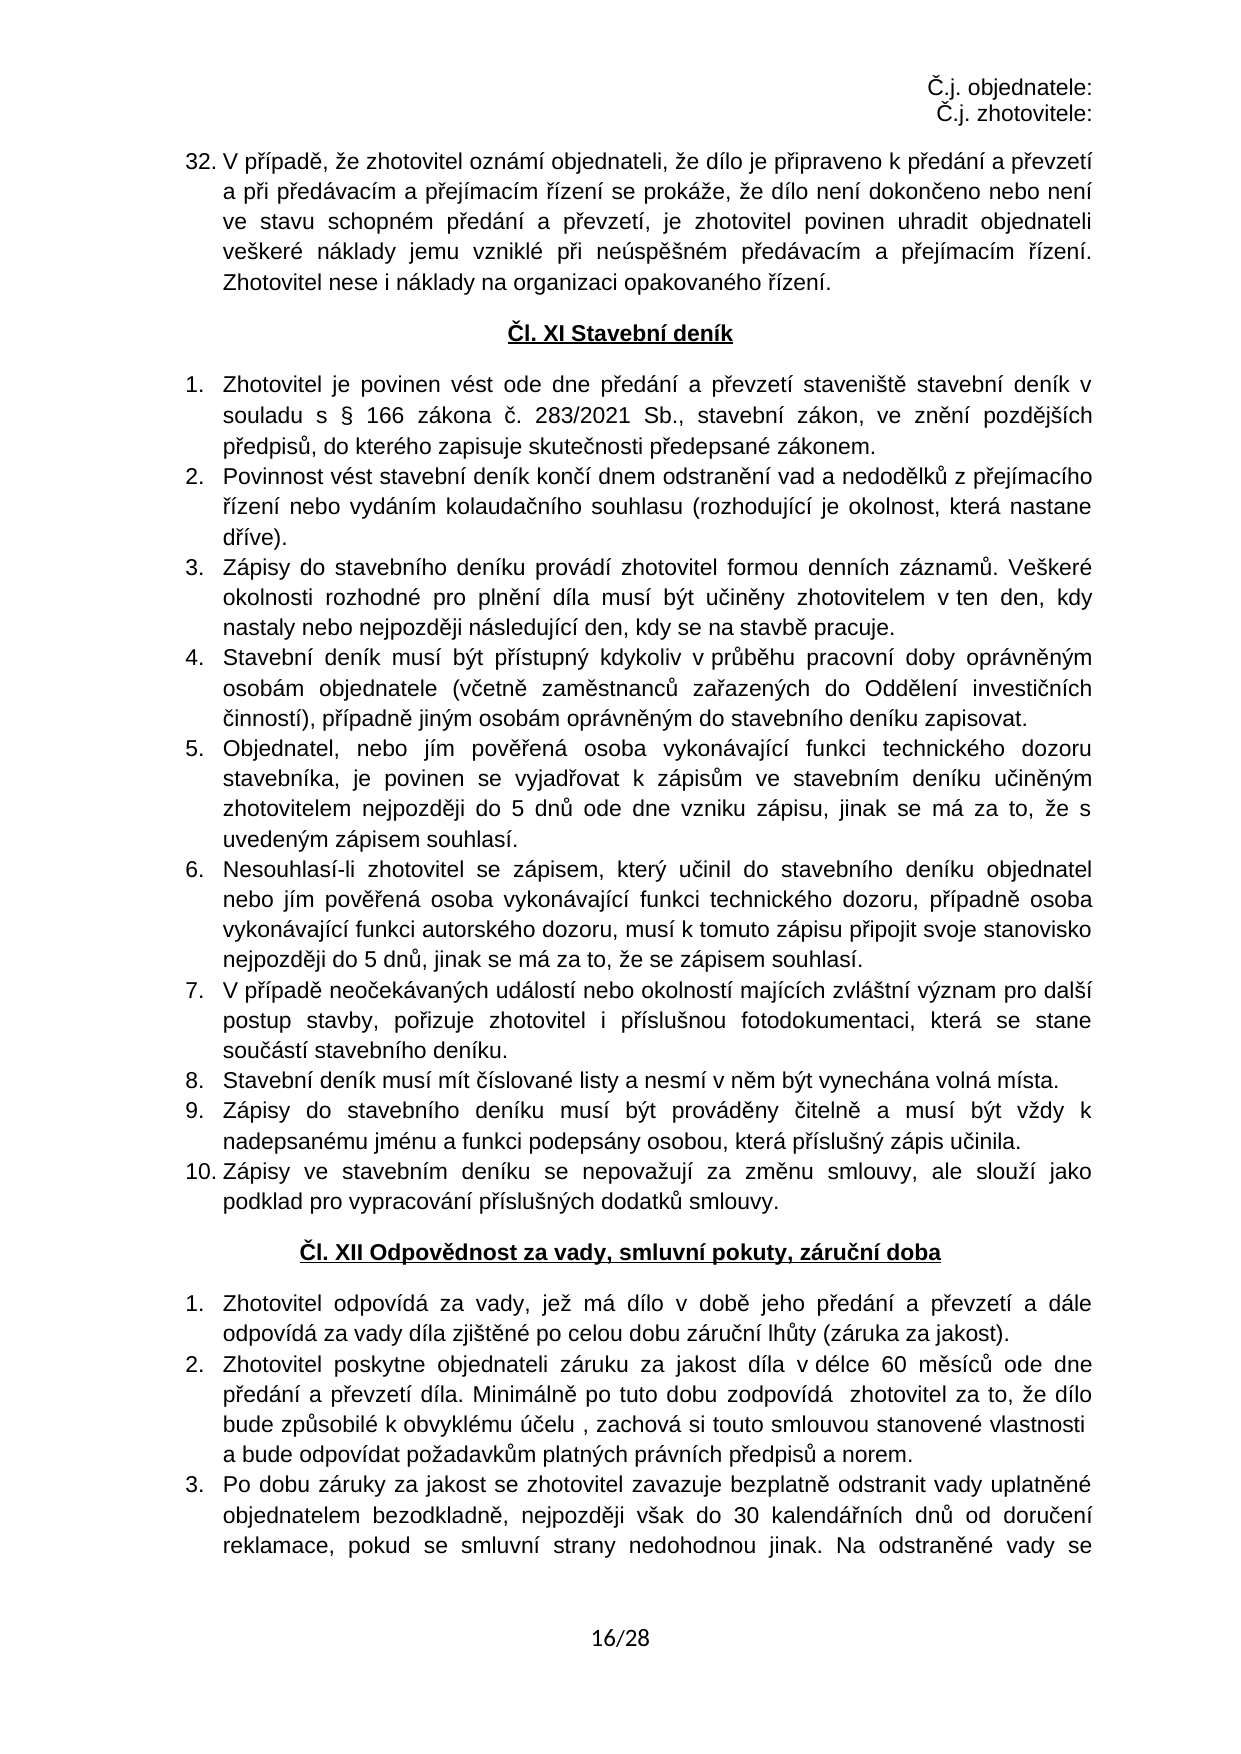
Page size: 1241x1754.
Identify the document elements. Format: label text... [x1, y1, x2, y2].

list Zhotovitel je povinen vést ode dne předání a převzetí staveniště stavební deník v souladu s § 166 zákona č. 283/2021 Sb., stavební zákon, ve znění pozdějších předpisů, do kterého zapisuje skutečnosti předepsané zákonem. [185, 371, 1093, 459]
list Zápisy do stavebního deníku musí být prováděny čitelně a musí být vždy k nadepsanému jménu a funkci podepsány osobou, která příslušný zápis učinila. [185, 1097, 1093, 1154]
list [185, 1471, 1093, 1558]
list Zhotovitel odpovídá za vady, jež má dílo v době jeho předání a převzetí a dále odpovídá za vady díla zjištěné po celou dobu záruční lhůty (záruka za jakost). [185, 1290, 1093, 1347]
list Zápisy ve stavebním deníku se nepovažují za změnu smlouvy, ale slouží jako podklad pro vypracování příslušných dodatků smlouvy. [185, 1158, 1093, 1214]
list Nesouhlasí-li zhotovitel se zápisem, který učinil do stavebního deníku objednatel nebo jím pověřená osoba vykonávající funkci technického dozoru, případně osoba vykonávající funkci autorského dozoru, musí k tomuto zápisu připojit svoje stanovisko nejpozději do 5 dnů, jinak se má za to, že se zápisem souhlasí. [185, 856, 1093, 973]
list Stavební deník musí být přístupný kdykoliv v průběhu pracovní doby oprávněným osobám objednatele (včetně zaměstnanců zařazených do Oddělení investičních činností), případně jiným osobám oprávněným do stavebního deníku zapisovat. [185, 644, 1093, 731]
list Povinnost vést stavební deník končí dnem odstranění vad a nedodělků z přejímacího řízení nebo vydáním kolaudačního souhlasu (rozhodující je okolnost, která nastane dříve). [185, 463, 1093, 550]
list Objednatel, nebo jím pověřená osoba vykonávající funkci technického dozoru stavebníka, je povinen se vyjadřovat k zápisům ve stavebním deníku učiněným zhotovitelem nejpozději do 5 dnů ode dne vzniku zápisu, jinak se má za to, že s uvedeným zápisem souhlasí. [185, 735, 1093, 852]
text Čl. XI Stavební deník [148, 319, 1093, 346]
list Zhotovitel poskytne objednateli záruku za jakost díla v délce 60 měsíců ode dne předání a převzetí díla. Minimálně po tuto dobu zodpovídá zhotovitel za to, že dílo bude způsobilé k obvyklému účelu , zachová si touto smlouvou stanovené vlastnosti a bude odpovídat požadavkům platných právních předpisů a norem. [185, 1351, 1093, 1468]
list Zápisy do stavebního deníku provádí zhotovitel formou denních záznamů. Veškeré okolnosti rozhodné pro plnění díla musí být učiněny zhotovitelem v ten den, kdy nastaly nebo nejpozději následující den, kdy se na stavbě pracuje. [185, 554, 1093, 641]
text Čl. XII Odpovědnost za vady, smluvní pokuty, záruční doba [148, 1239, 1093, 1266]
list V případě neočekávaných událostí nebo okolností majících zvláštní význam pro další postup stavby, pořizuje zhotovitel i příslušnou fotodokumentaci, která se stane součástí stavebního deníku. [185, 977, 1093, 1063]
list Stavební deník musí mít číslované listy a nesmí v něm být vynechána volná místa. [185, 1067, 1093, 1094]
list V případě, že zhotovitel oznámí objednateli, že dílo je připraveno k předání a převzetí a při předávacím a přejímacím řízení se prokáže, že dílo není dokončeno nebo není ve stavu schopném předání a převzetí, je zhotovitel povinen uhradit objednateli veškeré náklady jemu vzniklé při neúspěšném předávacím a přejímacím řízení. Zhotovitel nese i náklady na organizaci opakovaného řízení. [185, 148, 1093, 295]
